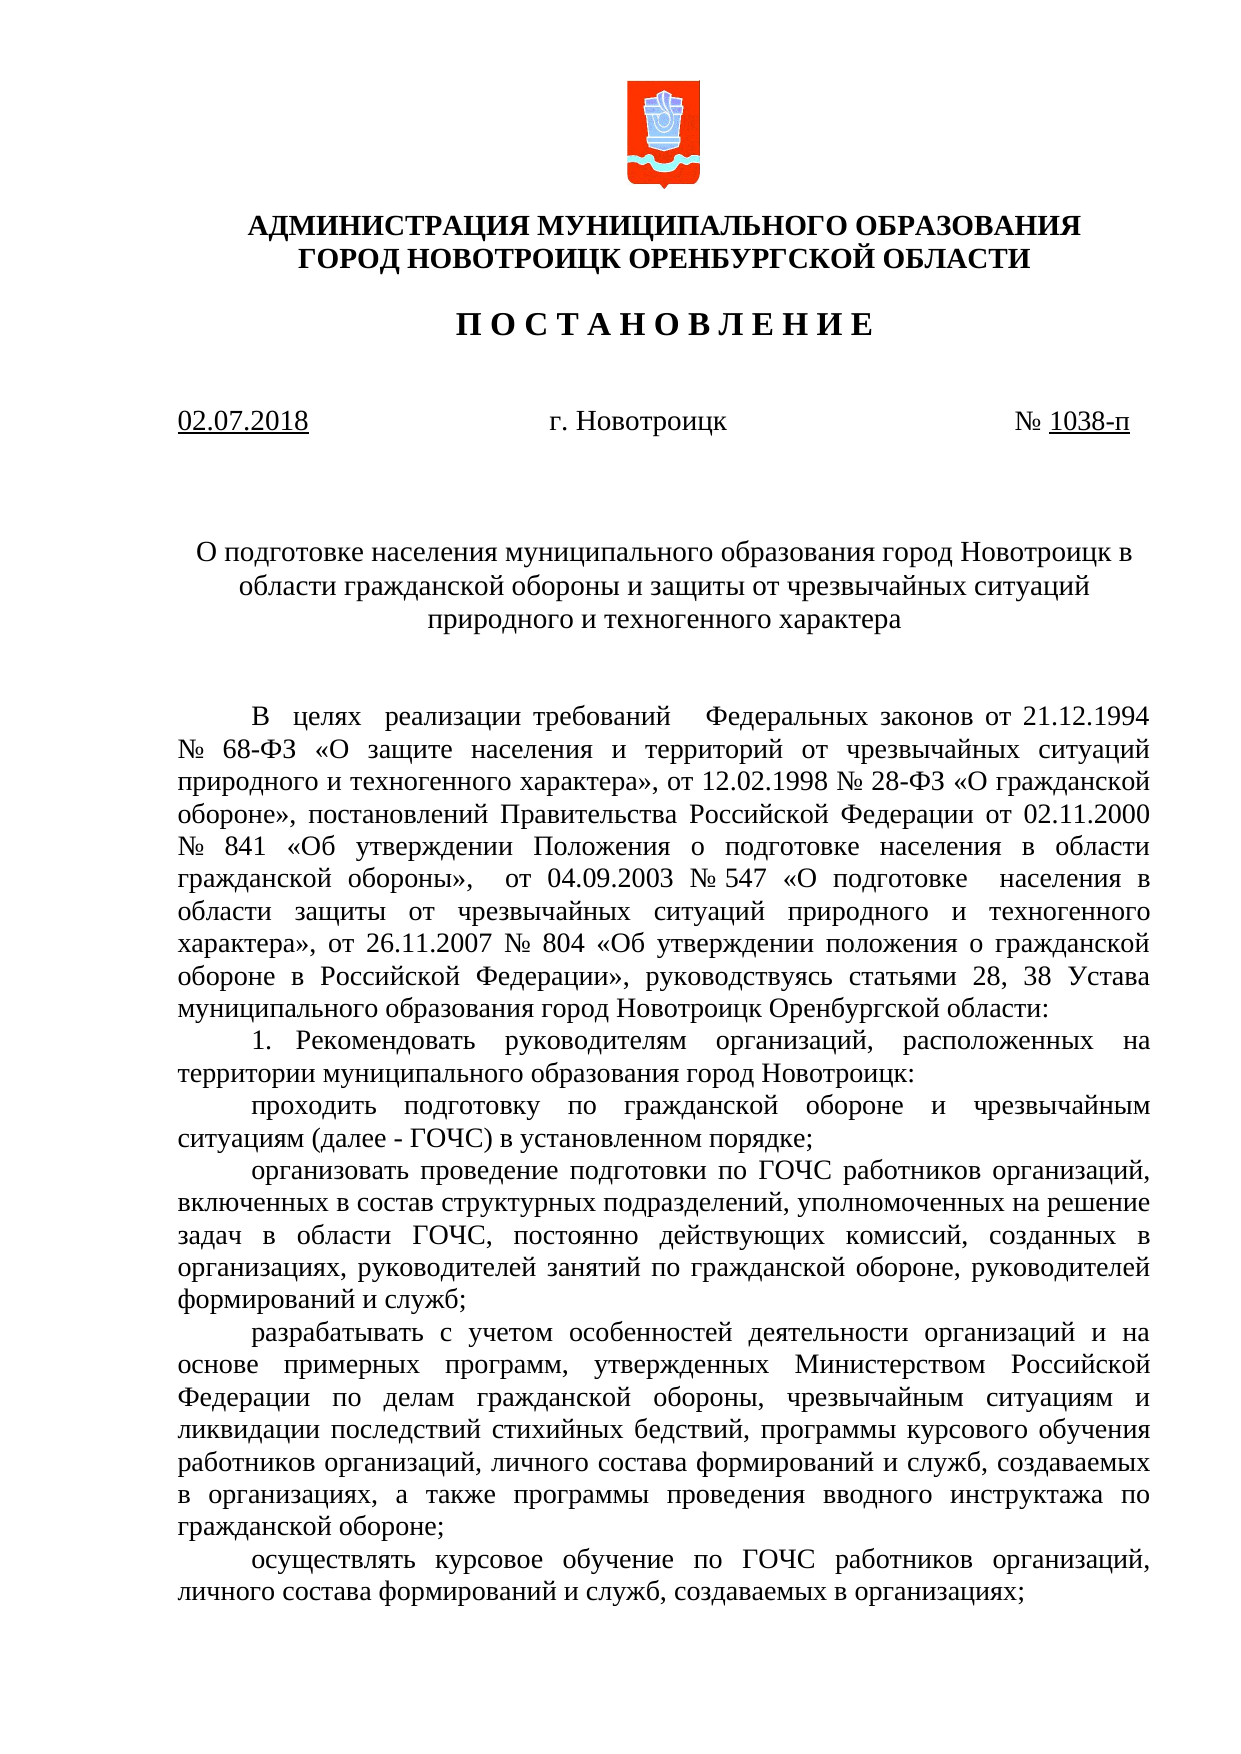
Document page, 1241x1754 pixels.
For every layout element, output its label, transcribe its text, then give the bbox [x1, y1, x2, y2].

text П О С Т А Н О В Л Е Н И Е [177, 304, 1152, 342]
text В целях реализации требований Федеральных законов от 21.12.1994 № 68-ФЗ «О защите населения и территорий от чрезвычайных ситуаций природного и техногенного характера», от 12.02.1998 № 28-ФЗ «О гражданской обороне», постановлений Правительства Российской Федерации от 02.11.2000 № 841 «Об утверждении Положения о подготовке населения в области гражданской обороны», от 04.09.2003 № 547 «О подготовке населения в области защиты от чрезвычайных ситуаций природного и техногенного характера», от 26.11.2007 № 804 «Об утверждении положения о гражданской обороне в Российской Федерации», руководствуясь статьями 28, 38 Устава муниципального образования город Новотроицк Оренбургской области: [177, 699, 1152, 1023]
list осуществлять курсовое обучение по ГОЧС работников организаций, личного состава формирований и служб, создаваемых в организациях; [177, 1542, 1152, 1607]
list организовать проведение подготовки по ГОЧС работников организаций, включенных в состав структурных подразделений, уполномоченных на решение задач в области ГОЧС, постоянно действующих комиссий, созданных в организациях, руководителей занятий по гражданской обороне, руководителей формирований и служб; [177, 1153, 1152, 1315]
text АДМИНИСТРАЦИЯ МУНИЦИПАЛЬНОГО ОБРАЗОВАНИЯ [177, 208, 1152, 242]
list проходить подготовку по гражданской обороне и чрезвычайным ситуациям (далее - ГОЧС) в установленном порядке; [177, 1088, 1152, 1153]
text О подготовке населения муниципального образования город Новотроицк в области гражданской обороны и защиты от чрезвычайных ситуаций природного и техногенного характера [177, 534, 1152, 635]
text 02.07.2018 г. Новотроицк № 1038-п [177, 403, 1152, 437]
text ГОРОД НОВОТРОИЦК ОРЕНБУРГСКОЙ ОБЛАСТИ [177, 242, 1152, 275]
picture [627, 80, 700, 189]
list Рекомендовать руководителям организаций, расположенных на территории муниципального образования город Новотроицк: [177, 1023, 1152, 1088]
list разрабатывать с учетом особенностей деятельности организаций и на основе примерных программ, утвержденных Министерством Российской Федерации по делам гражданской обороны, чрезвычайным ситуациям и ликвидации последствий стихийных бедствий, программы курсового обучения работников организаций, личного состава формирований и служб, создаваемых в организациях, а также программы проведения вводного инструктажа по гражданской обороне; [177, 1315, 1152, 1542]
